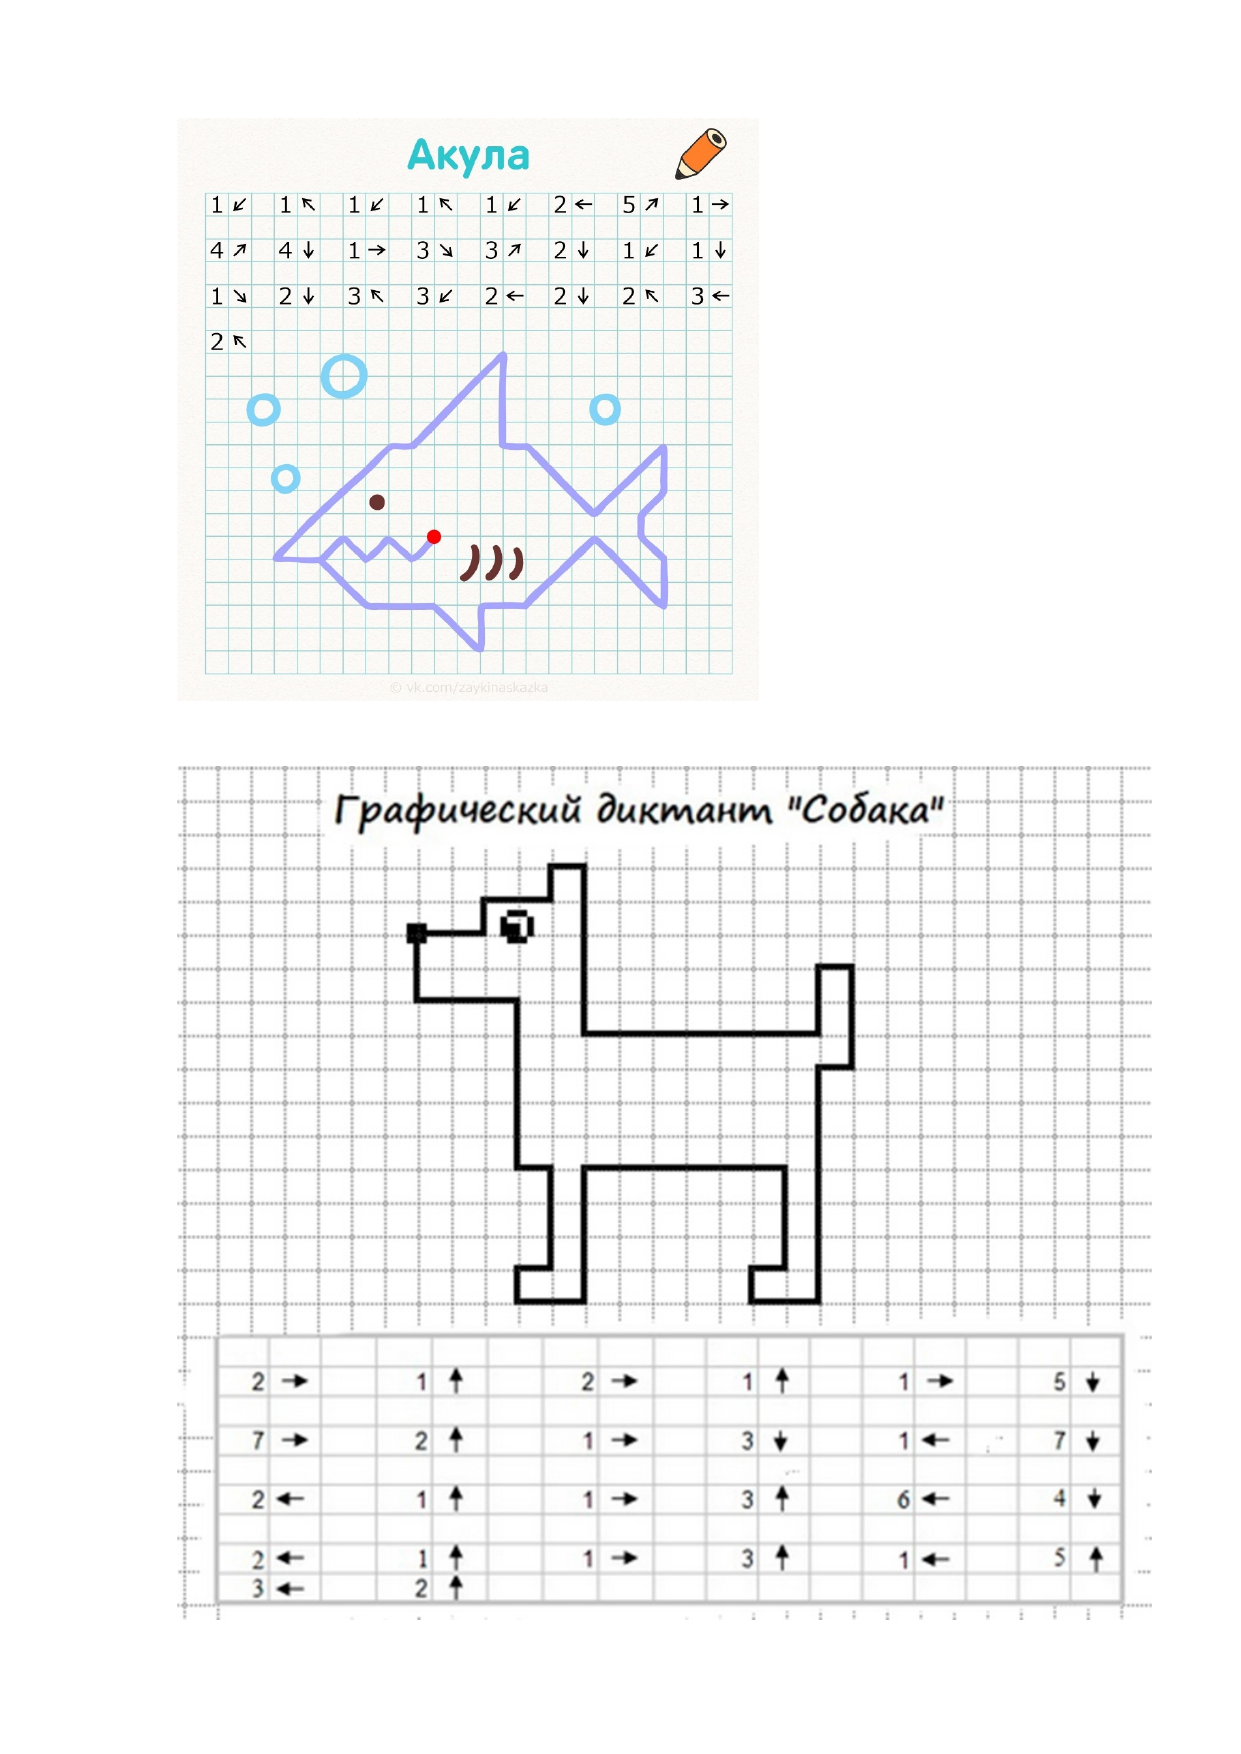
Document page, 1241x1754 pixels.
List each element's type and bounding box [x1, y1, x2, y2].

picture [177, 118, 760, 701]
picture [177, 766, 1152, 1620]
